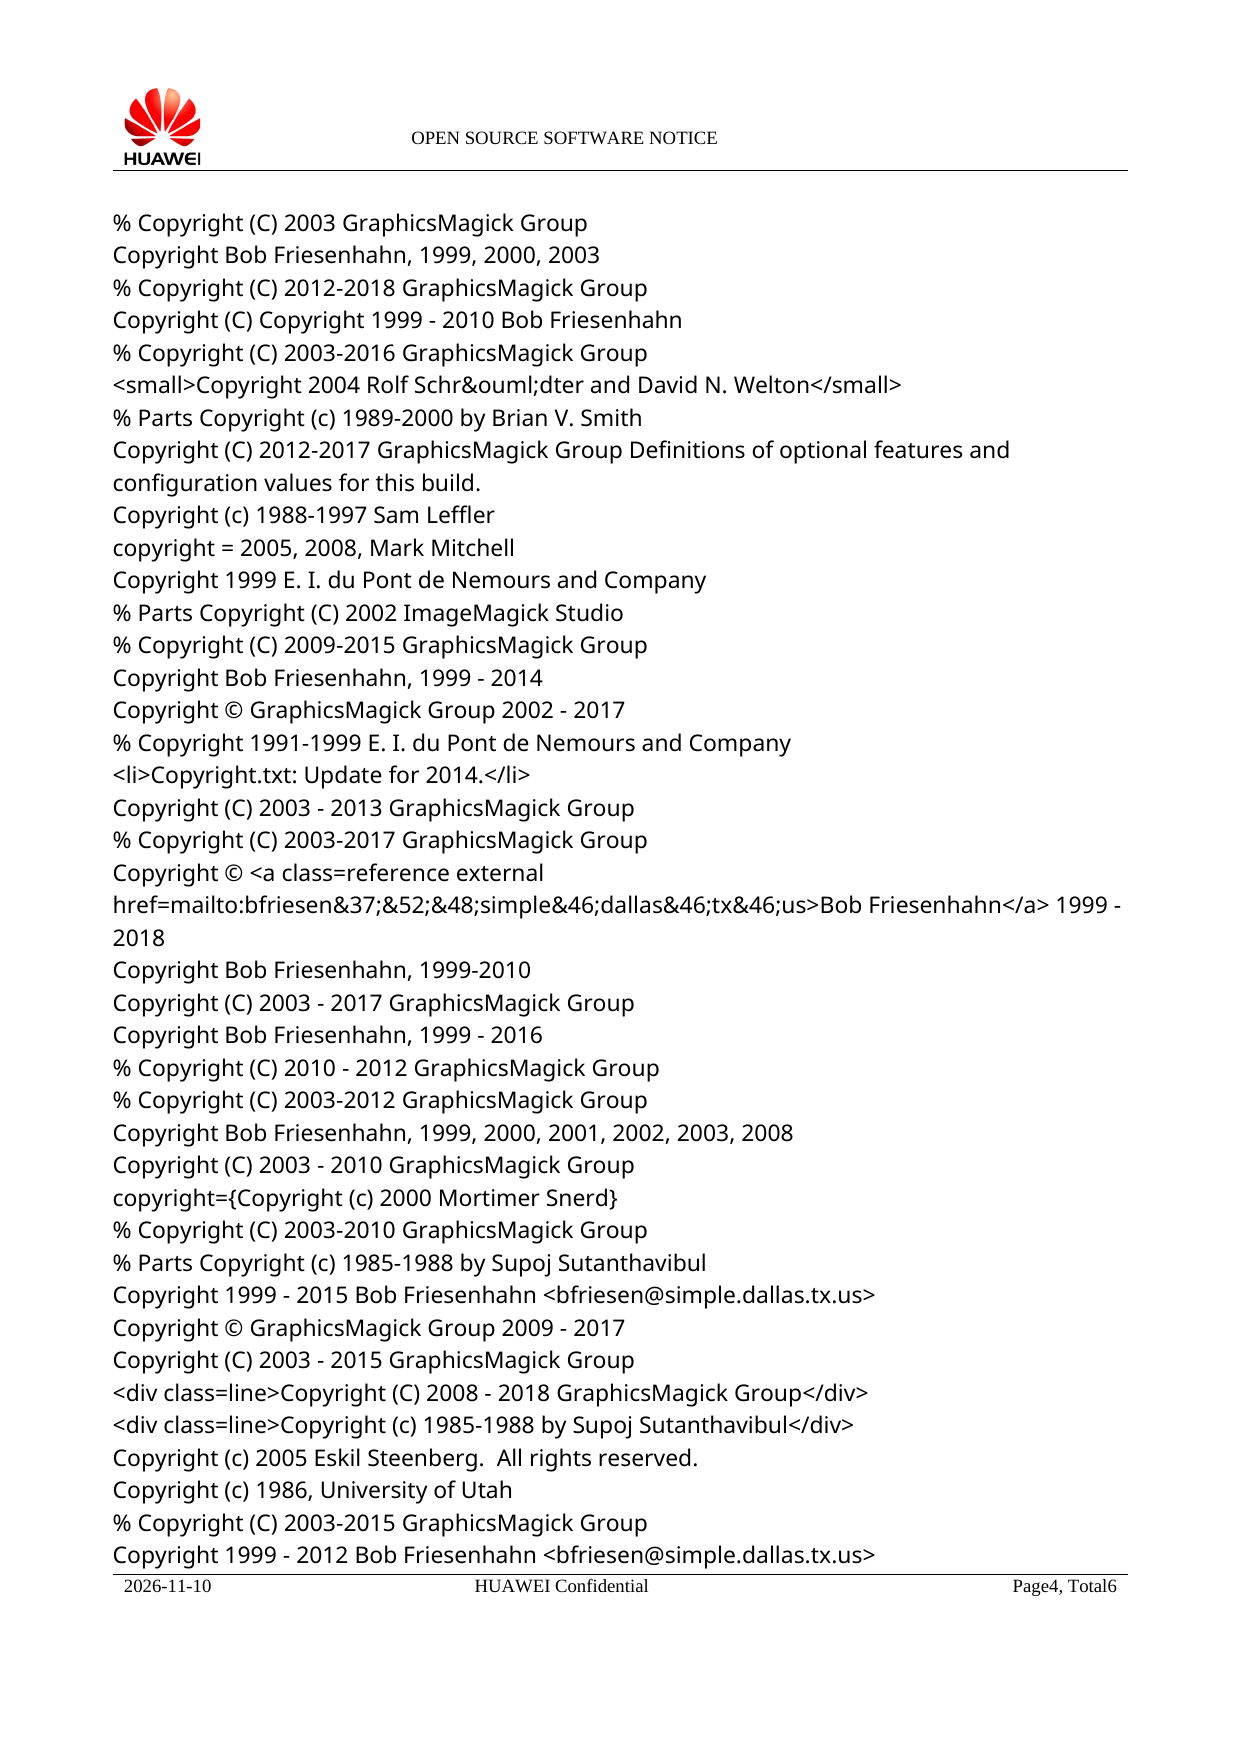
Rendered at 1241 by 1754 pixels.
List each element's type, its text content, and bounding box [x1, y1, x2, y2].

picture [124, 88, 201, 165]
